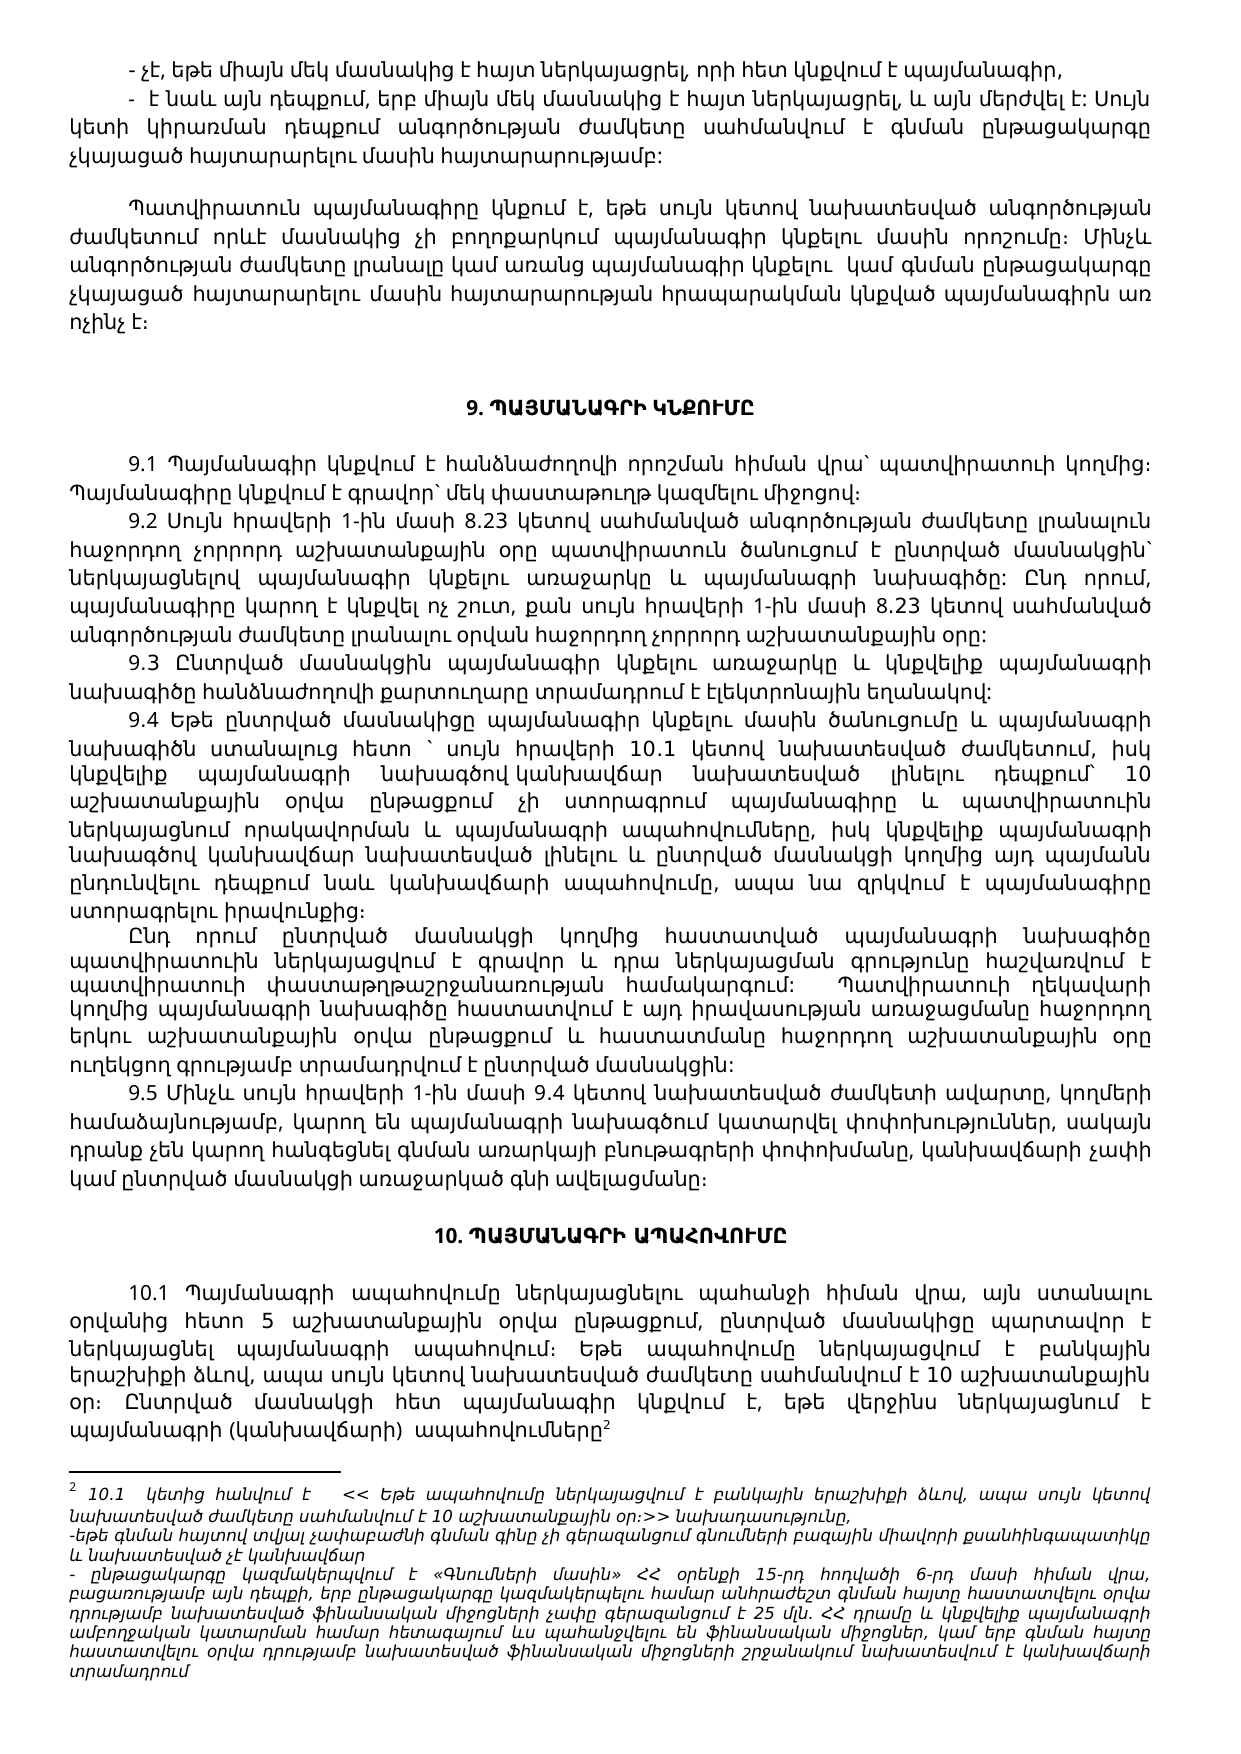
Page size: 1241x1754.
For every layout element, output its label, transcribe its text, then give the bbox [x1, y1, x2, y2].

text Պատվիրատուն պայմանագիրը կնքում է, եթե սույն կետով նախատեսված անգործության ժամկետում որևէ մասնակից չի բողոքարկում պայմանագիր կնքելու մասին որոշումը։ Մինչև անգործության ժամկետը լրանալը կամ առանց պայմանագիր կնքելու կամ գնման ընթացակարգը չկայացած հայտարարելու մասին հայտարարության հրապարակման կնքված պայմանագիրն առ ոչինչ է։ [69, 193, 1152, 336]
text 9.1 Պայմանագիր կնքվում է հանձնաժողովի որոշման հիման վրա` պատվիրատուի կողմից։ Պայմանագիրը կնքվում է գրավոր` մեկ փաստաթուղթ կազմելու միջոցով։ [69, 449, 1152, 506]
text 9.3 Ընտրված մասնակցին պայմանագիր կնքելու առաջարկը և կնքվելիք պայմանագրի նախագիծը հանձնաժողովի քարտուղարը տրամադրում է էլեկտրոնային եղանակով: [69, 648, 1152, 705]
text 9.2 Սույն հրավերի 1-ին մասի 8.23 կետով սահմանված անգործության ժամկետը լրանալուն հաջորդող չորրորդ աշխատանքային օրը պատվիրատուն ծանուցում է ընտրված մասնակցին` ներկայացնելով պայմանագիր կնքելու առաջարկը և պայմանագրի նախագիծը: Ընդ որում, պայմանագիրը կարող է կնքվել ոչ շուտ, քան սույն հրավերի 1-ին մասի 8.23 կետով սահմանված անգործության ժամկետը լրանալու օրվան հաջորդող չորրորդ աշխատանքային օրը: [69, 506, 1152, 648]
text 10.1 Պայմանագրի ապահովումը ներկայացնելու պահանջի հիման վրա, այն ստանալու օրվանից հետո 5 աշխատանքային օրվա ընթացքում, ընտրված մասնակիցը պարտավոր է ներկայացնել պայմանագրի ապահովում։ Եթե ապահովումը ներկայացվում է բանկային երաշխիքի ձևով, ապա սույն կետով նախատեսված ժամկետը սահմանվում է 10 աշխատանքային օր։ Ընտրված մասնակցի հետ պայմանագիր կնքվում է, եթե վերջինս ներկայացնում է պայմանագրի (կանխավճարի) ապահովումները [69, 1278, 1152, 1444]
text - է նաև այն դեպքում, երբ միայն մեկ մասնակից է հայտ ներկայացրել, և այն մերժվել է: Սույն կետի կիրառման դեպքում անգործության ժամկետը սահմանվում է գնման ընթացակարգը չկայացած հայտարարելու մասին հայտարարությամբ: [69, 84, 1152, 169]
text Ընդ որում ընտրված մասնակցի կողմից հաստատված պայմանագրի նախագիծը պատվիրատուին ներկայացվում է գրավոր և դրա ներկայացման գրությունը հաշվառվում է պատվիրատուի փաստաթղթաշրջանառության համակարգում: Պատվիրատուի ղեկավարի կողմից պայմանագրի նախագիծը հաստատվում է այդ իրավասության առաջացմանը հաջորդող երկու աշխատանքային օրվա ընթացքում և հաստատմանը հաջորդող աշխատանքային օրը ուղեկցող գրությամբ տրամադրվում է ընտրված մասնակցին: [69, 924, 1152, 1078]
text - չէ, եթե միայն մեկ մասնակից է հայտ ներկայացրել, որի հետ կնքվում է պայմանագիր, [69, 56, 1152, 84]
text 9.4 Եթե ընտրված մասնակիցը պայմանագիր կնքելու մասին ծանուցումը և պայմանագրի նախագիծն ստանալուց հետո ` սույն հրավերի 10․1 կետով նախատեսված ժամկետում, իսկ կնքվելիք պայմանագրի նախագծով կանխավճար նախատեսված լինելու դեպքում՝ 10 աշխատանքային օրվա ընթացքում չի ստորագրում պայմանագիրը և պատվիրատուին ներկայացնում որակավորման և պայմանագրի ապահովումները, իսկ կնքվելիք պայմանագրի նախագծով կանխավճար նախատեսված լինելու և ընտրված մասնակցի կողմից այդ պայմանն ընդունվելու դեպքում նաև կանխավճարի ապահովումը, ապա նա զրկվում է պայմանագիրը ստորագրելու իրավունքից։ [69, 705, 1152, 924]
text 10. ՊԱՅՄԱՆԱԳՐԻ ԱՊԱՀՈՎՈՒՄԸ [69, 1221, 1152, 1249]
text 9. ՊԱՅՄԱՆԱԳՐԻ ԿՆՔՈՒՄԸ [69, 393, 1152, 421]
text 9.5 Մինչև սույն հրավերի 1-ին մասի 9.4 կետով նախատեսված ժամկետի ավարտը, կողմերի համաձայնությամբ, կարող են պայմանագրի նախագծում կատարվել փոփոխություններ, սակայն դրանք չեն կարող հանգեցնել գնման առարկայի բնութագրերի փոփոխմանը, կանխավճարի չափի կամ ընտրված մասնակցի առաջարկած գնի ավելացմանը։ [69, 1078, 1152, 1192]
